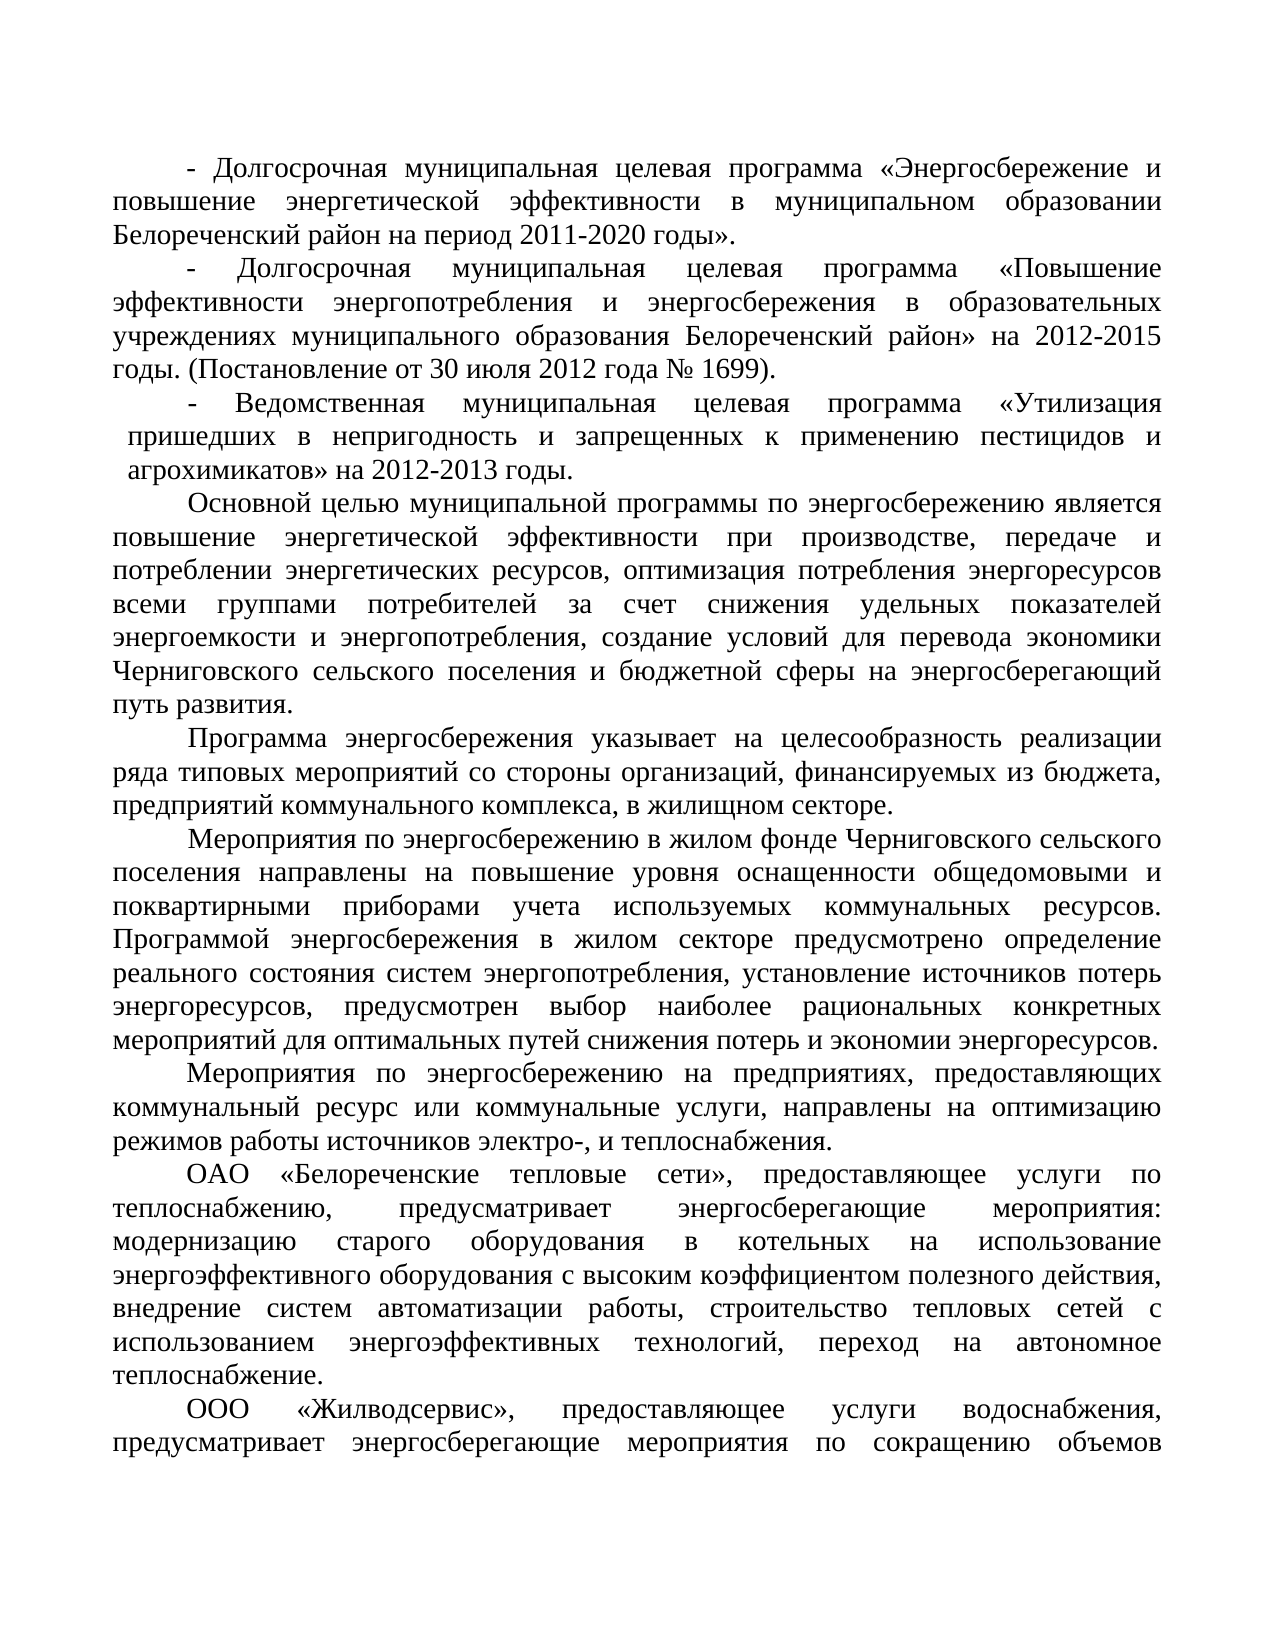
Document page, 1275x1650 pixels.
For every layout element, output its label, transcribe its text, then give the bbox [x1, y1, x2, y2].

text - Долгосрочная муниципальная целевая программа «Повышение эффективности энергопотребления и энергосбережения в образовательных учреждениях муниципального образования Белореченский район» на 2012-2015 годы. (Постановление от 30 июля 2012 года № 1699). [112, 251, 1162, 385]
list Мероприятия по энергосбережению на предприятиях, предоставляющих коммунальный ресурс или коммунальные услуги, направлены на оптимизацию режимов работы источников электро-, и теплоснабжения. [112, 1056, 1162, 1156]
list Мероприятия по энергосбережению в жилом фонде Черниговского сельского поселения направлены на повышение уровня оснащенности общедомовыми и поквартирными приборами учета используемых коммунальных ресурсов. Программой энергосбережения в жилом секторе предусмотрено определение реального состояния систем энергопотребления, установление источников потерь энергоресурсов, предусмотрен выбор наиболее рациональных конкретных мероприятий для оптимальных путей снижения потерь и экономии энергоресурсов. [112, 821, 1162, 1056]
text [112, 1391, 1162, 1458]
text Программа энергосбережения указывает на целесообразность реализации ряда типовых мероприятий со стороны организаций, финансируемых из бюджета, предприятий коммунального комплекса, в жилищном секторе. [112, 720, 1162, 821]
text - Долгосрочная муниципальная целевая программа «Энергосбережение и повышение энергетической эффективности в муниципальном образовании Белореченский район на период 2011-2020 годы». [112, 150, 1162, 251]
text ОАО «Белореченские тепловые сети», предоставляющее услуги по теплоснабжению, предусматривает энергосберегающие мероприятия: модернизацию старого оборудования в котельных на использование энергоэффективного оборудования с высоким коэффициентом полезного действия, внедрение систем автоматизации работы, строительство тепловых сетей с использованием энергоэффективных технологий, переход на автономное теплоснабжение. [112, 1156, 1162, 1391]
text Основной целью муниципальной программы по энергосбережению является повышение энергетической эффективности при производстве, передаче и потреблении энергетических ресурсов, оптимизация потребления энергоресурсов всеми группами потребителей за счет снижения удельных показателей энергоемкости и энергопотребления, создание условий для перевода экономики Черниговского сельского поселения и бюджетной сферы на энергосберегающий путь развития. [112, 485, 1162, 720]
text - Ведомственная муниципальная целевая программа «Утилизация пришедших в непригодность и запрещенных к применению пестицидов и агрохимикатов» на 2012-2013 годы. [127, 385, 1162, 485]
